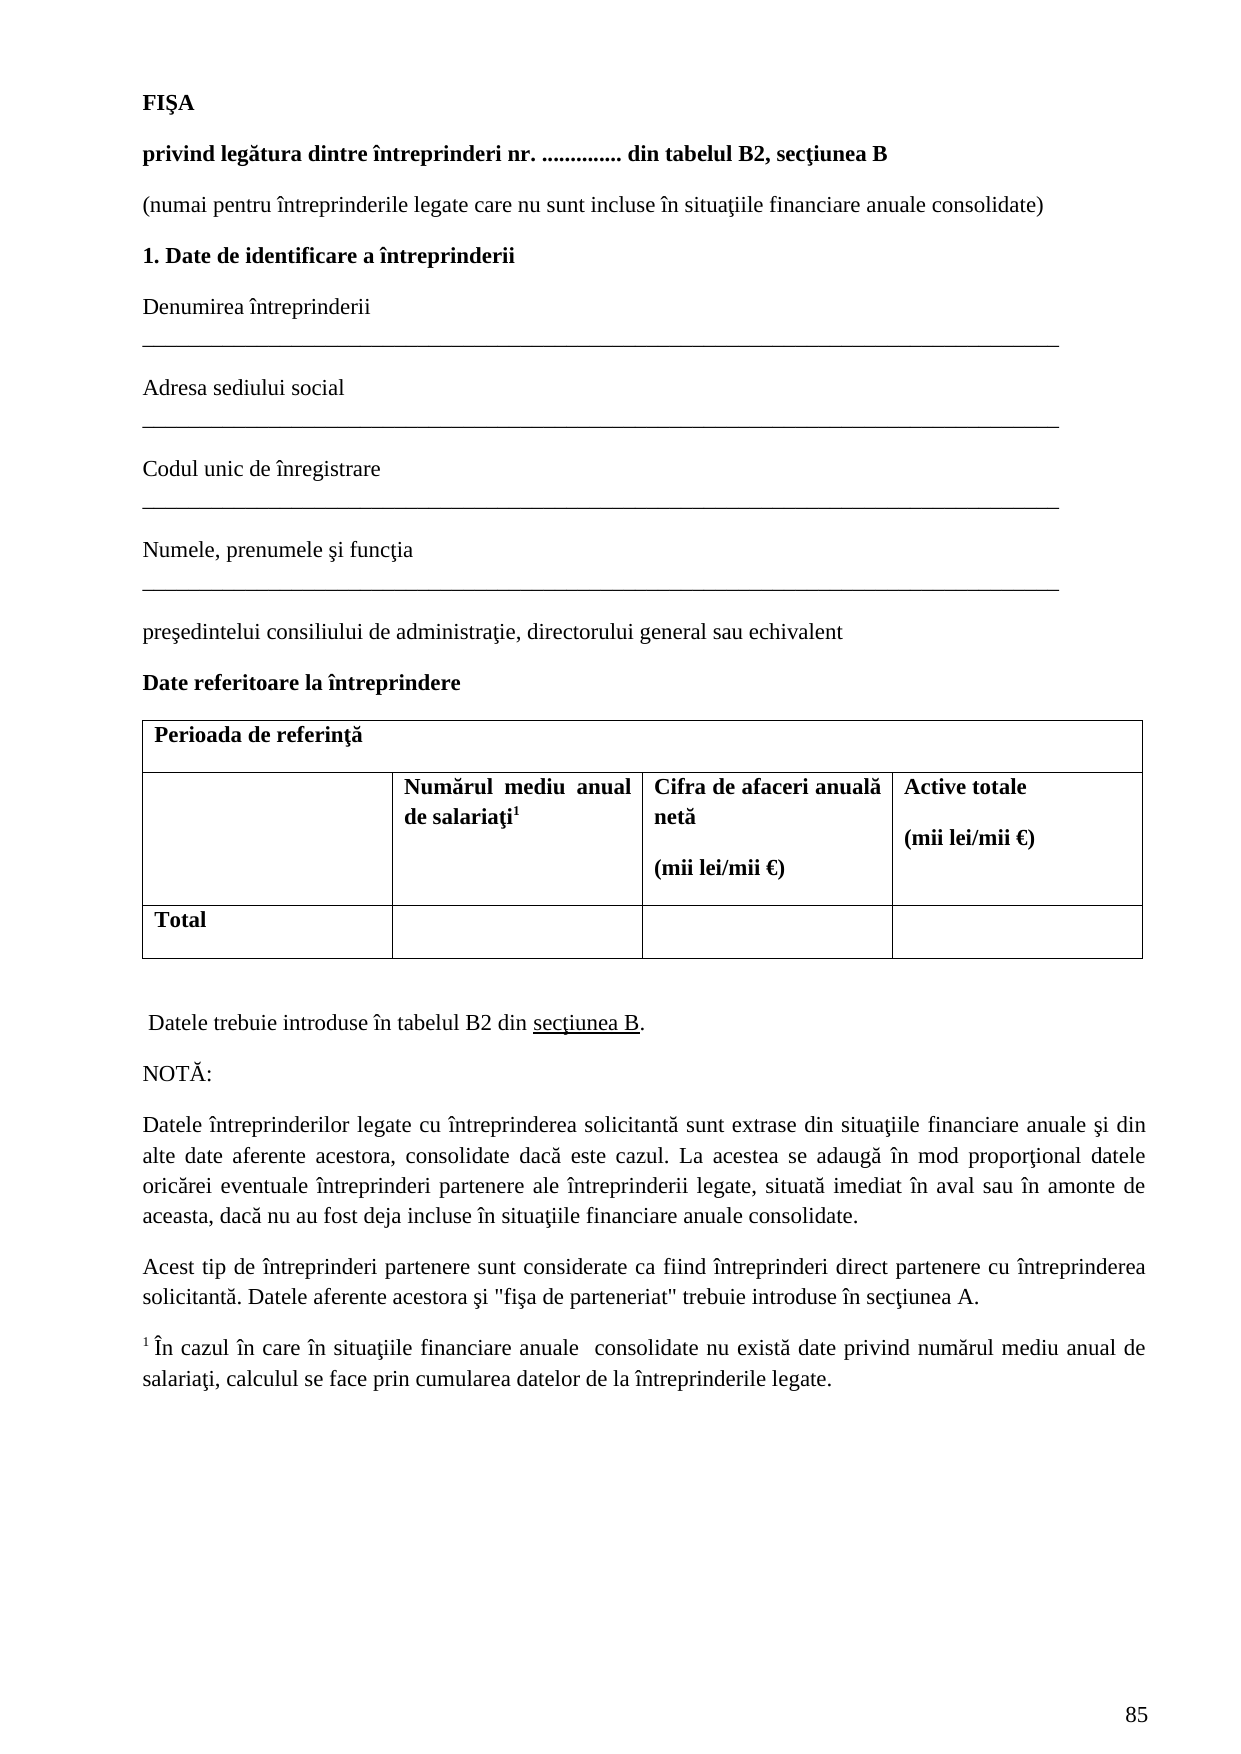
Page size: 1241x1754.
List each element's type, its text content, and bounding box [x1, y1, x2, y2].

text 1. Date de identificare a întreprinderii [142, 242, 1148, 268]
text Acest tip de întreprinderi partenere sunt considerate ca fiind întreprinderi direct partenere cu întreprinderea solicitantă. Datele aferente acestora şi "fişa de parteneriat" trebuie introduse în secţiunea A. [142, 1253, 1148, 1310]
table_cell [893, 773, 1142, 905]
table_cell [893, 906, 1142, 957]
text Date referitoare la întreprindere [142, 669, 1148, 695]
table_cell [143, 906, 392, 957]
text Datele trebuie introduse în tabelul B2 din secţiunea B. [142, 1009, 1148, 1036]
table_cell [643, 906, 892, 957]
text (numai pentru întreprinderile legate care nu sunt incluse în situaţiile financiare anuale consolidate) [142, 191, 1148, 217]
text 1 În cazul în care în situaţiile financiare anuale consolidate nu există date privind numărul mediu anual de salariaţi, calculul se face prin cumularea datelor de la întreprinderile legate. [142, 1334, 1148, 1391]
text privind legătura dintre întreprinderi nr. .............. din tabelul B2, secţiunea B [142, 140, 1148, 166]
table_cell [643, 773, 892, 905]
text Datele întreprinderilor legate cu întreprinderea solicitantă sunt extrase din situaţiile financiare anuale şi din alte date aferente acestora, consolidate dacă este cazul. La acestea se adaugă în mod proporţional datele oricărei eventuale întreprinderi partenere ale întreprinderii legate, situată imediat în aval sau în amonte de aceasta, dacă nu au fost deja incluse în situaţiile financiare anuale consolidate. [142, 1112, 1148, 1228]
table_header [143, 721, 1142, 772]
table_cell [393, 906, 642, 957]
text Codul unic de înregistrare ________________________________________________________________________________ [142, 455, 1148, 512]
text Denumirea întreprinderii ________________________________________________________________________________ [142, 293, 1148, 349]
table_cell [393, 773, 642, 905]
text Numele, prenumele şi funcţia ________________________________________________________________________________ [142, 537, 1148, 593]
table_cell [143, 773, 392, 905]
text Adresa sediului social ________________________________________________________________________________ [142, 374, 1148, 431]
text preşedintelui consiliului de administraţie, directorului general sau echivalent [142, 618, 1148, 644]
text FIŞA [142, 89, 1148, 115]
text NOTĂ: [142, 1061, 1148, 1087]
